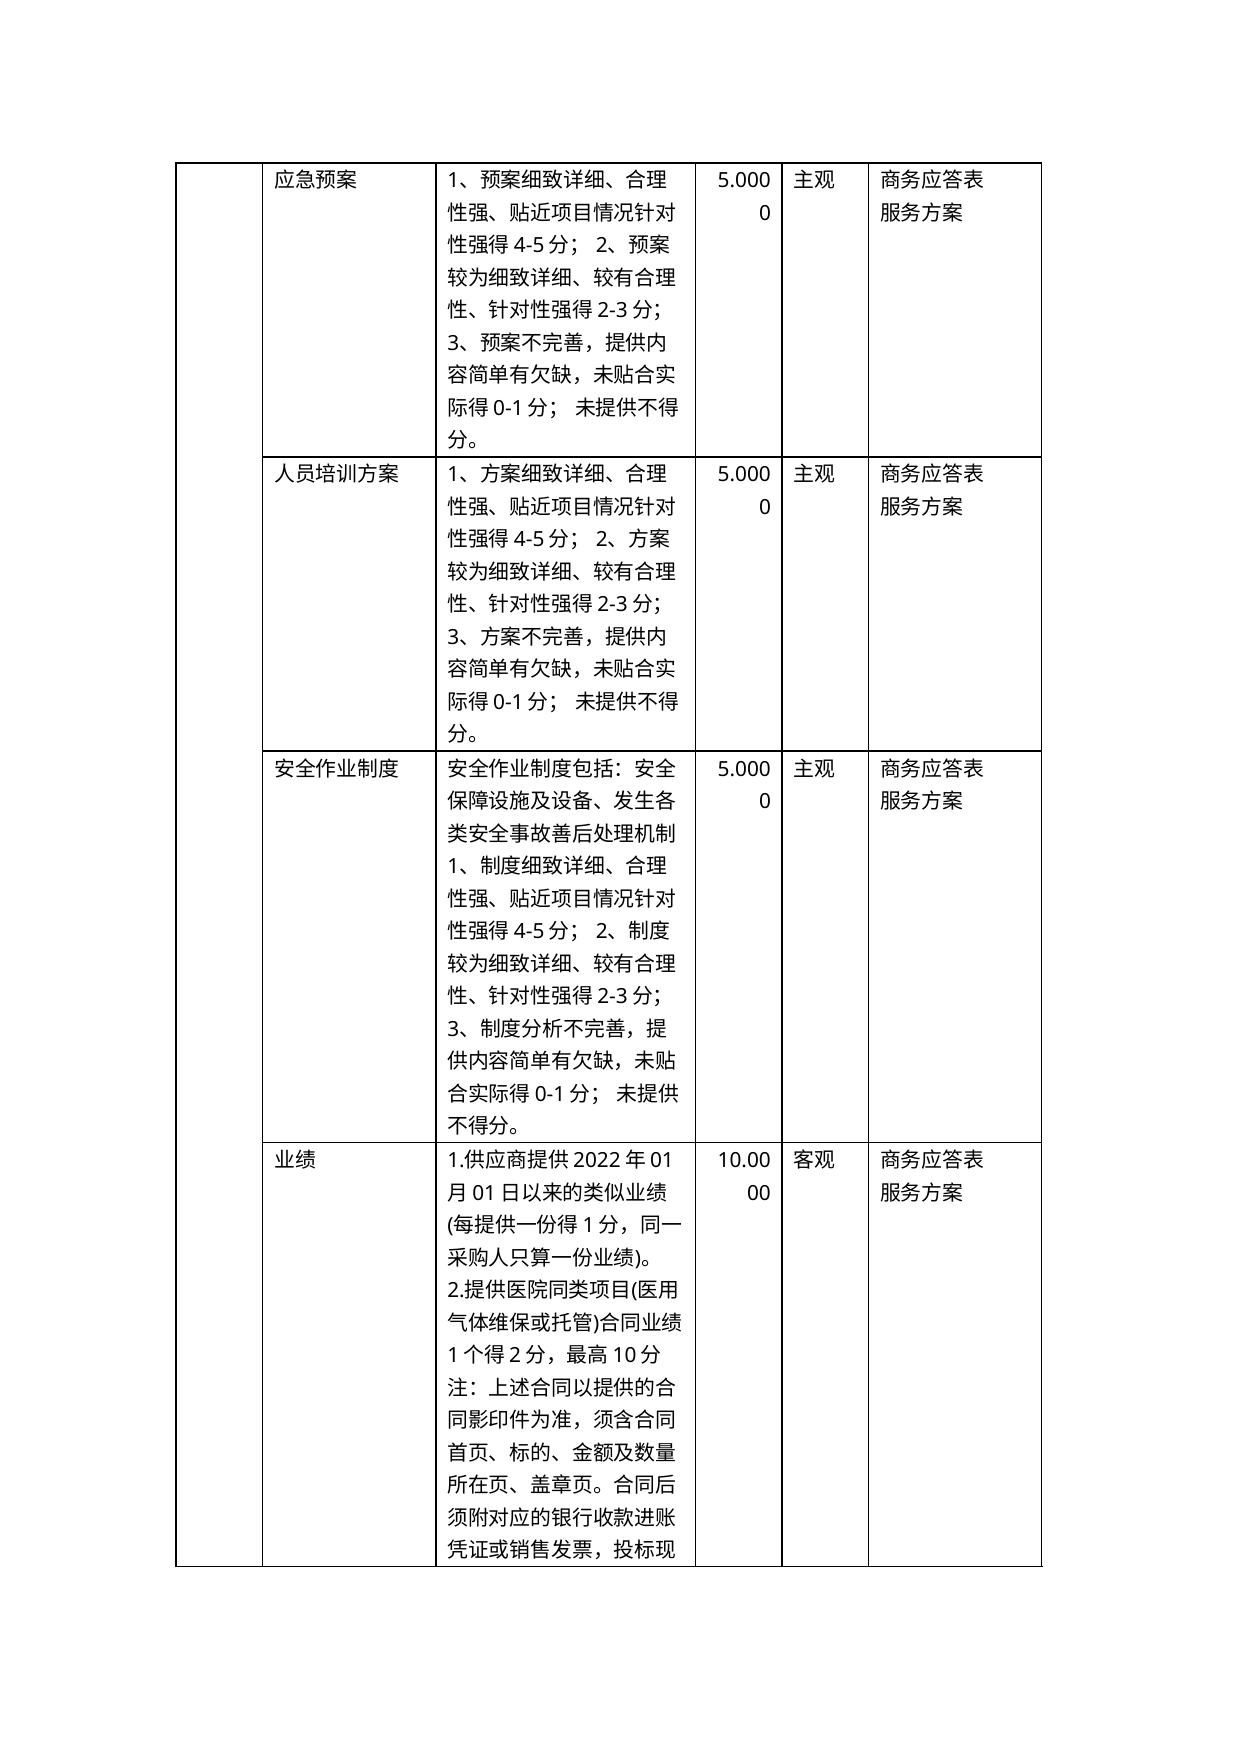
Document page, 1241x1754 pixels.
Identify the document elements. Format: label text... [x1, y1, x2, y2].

table_cell 主观 [783, 752, 868, 1142]
table_cell 人员培训方案 [263, 458, 435, 750]
table_cell 应急预案 [263, 164, 435, 456]
table_cell 主观 [783, 164, 868, 456]
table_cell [437, 1143, 695, 1566]
table_cell 商务应答表 服务方案 [869, 1143, 1041, 1566]
table_cell 业绩 [263, 1143, 435, 1566]
table_cell 10.0000 [696, 1143, 781, 1566]
table_cell 5.0000 [696, 164, 781, 456]
table_cell 主观 [783, 458, 868, 750]
table_cell 安全作业制度包括：安全保障设施及设备、发生各类安全事故善后处理机制 1、制度细致详细、合理性强、贴近项目情况针对性强得4-5分； 2、制度较为细致详细、较有合理性、针对性强得2-3分； 3、制度分析不完善，提供内容简单有欠缺，未贴合实际得0-1分； 未提供不得分。 [437, 752, 695, 1142]
table_cell 1、预案细致详细、合理性强、贴近项目情况针对性强得4-5分； 2、预案较为细致详细、较有合理性、针对性强得2-3分； 3、预案不完善，提供内容简单有欠缺，未贴合实际得0-1分； 未提供不得分。 [437, 164, 695, 456]
table_cell 5.0000 [696, 458, 781, 750]
table_cell 安全作业制度 [263, 752, 435, 1142]
table_cell 商务应答表 服务方案 [869, 458, 1041, 750]
table_cell 商务应答表 服务方案 [869, 752, 1041, 1142]
table_cell 5.0000 [696, 752, 781, 1142]
table_cell 1、方案细致详细、合理性强、贴近项目情况针对性强得4-5分； 2、方案较为细致详细、较有合理性、针对性强得2-3分； 3、方案不完善，提供内容简单有欠缺，未贴合实际得0-1分； 未提供不得分。 [437, 458, 695, 750]
table_cell 商务应答表 服务方案 [869, 164, 1041, 456]
table_cell 客观 [783, 1143, 868, 1566]
